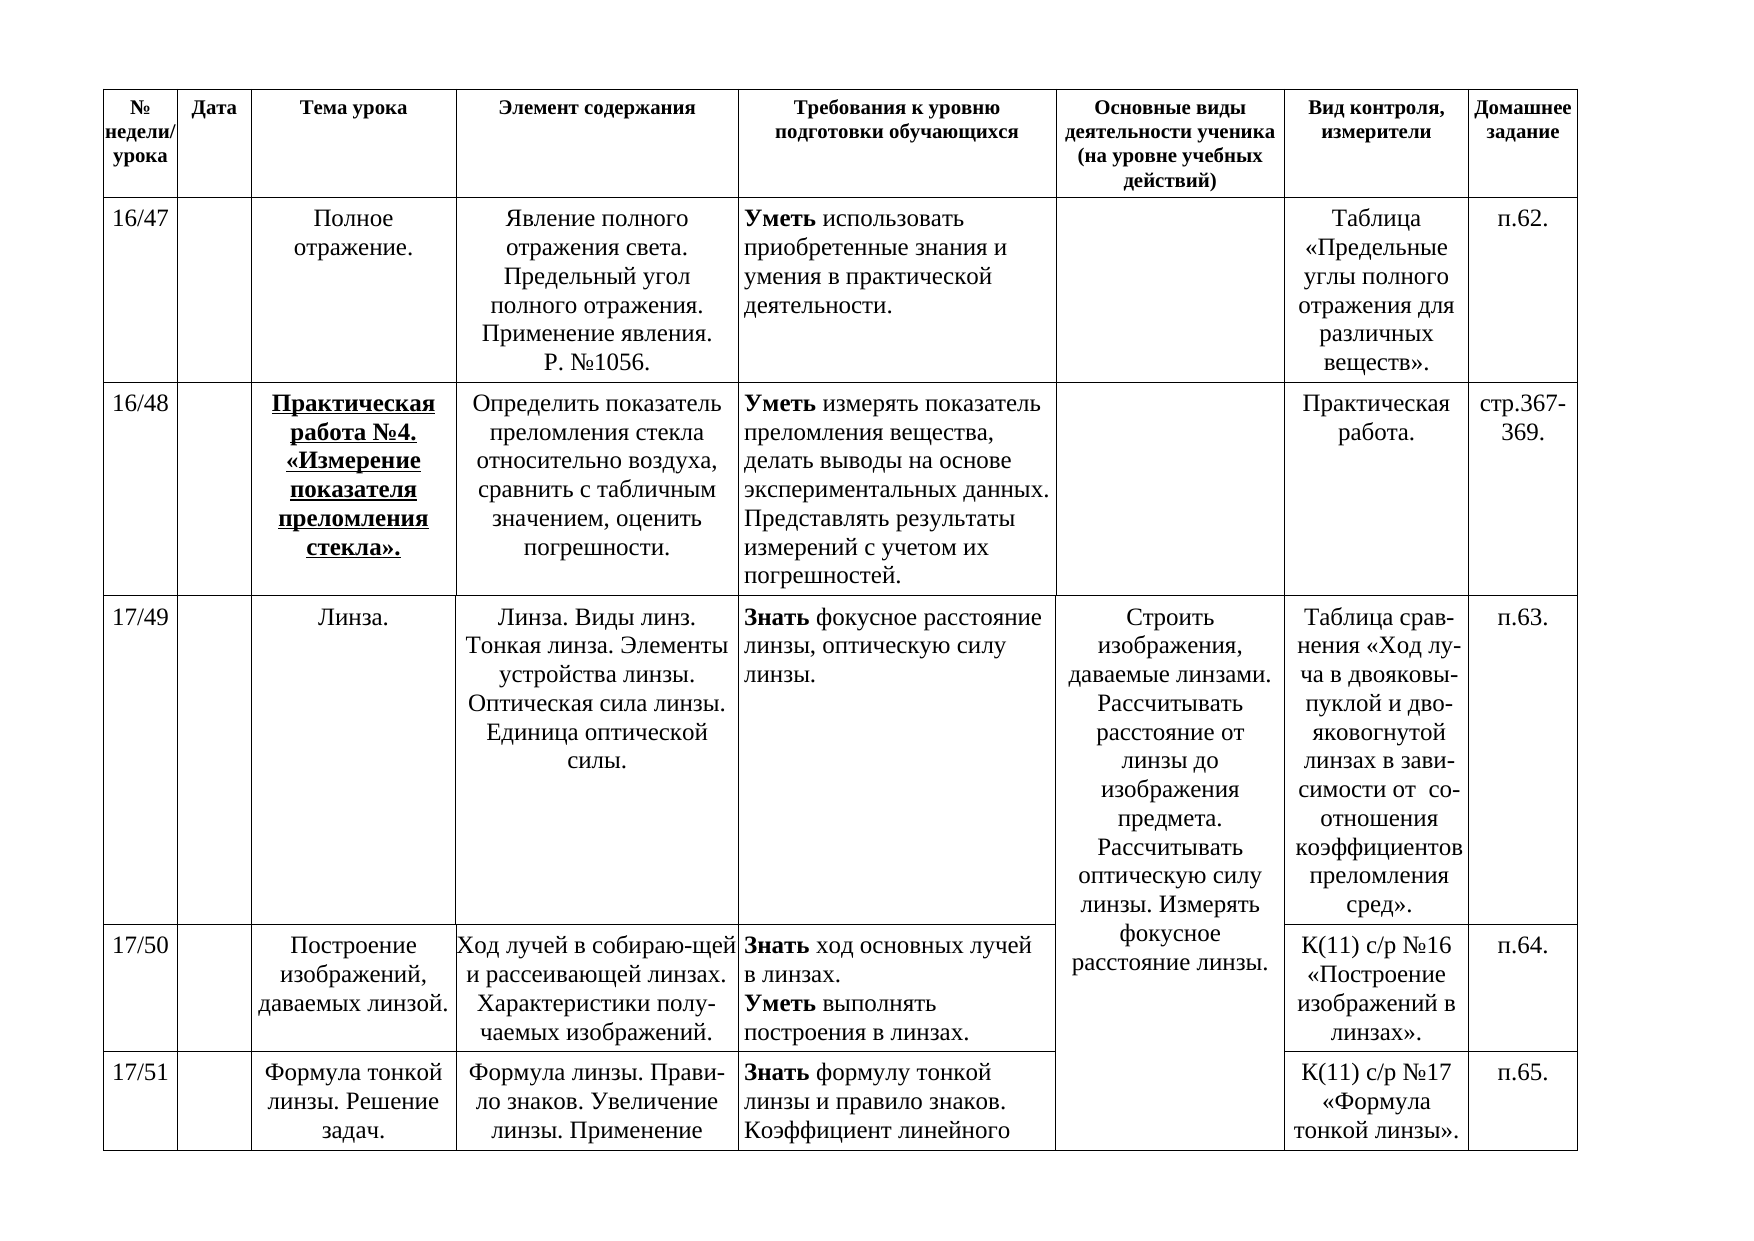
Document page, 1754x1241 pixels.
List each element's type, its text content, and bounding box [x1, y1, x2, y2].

table_cell К(11) с/р №17 «Формула тонкой линзы». [1285, 1052, 1468, 1149]
table_header Тема урока [252, 90, 456, 197]
table_cell п.62. [1469, 198, 1577, 382]
table_cell 16/48 [104, 383, 177, 595]
table_cell п.63. [1469, 596, 1577, 924]
table_cell Линза. [252, 596, 455, 924]
table_cell [178, 1052, 251, 1149]
table_cell Таблица «Предельные углы полного отражения для различных веществ». [1285, 198, 1468, 382]
table_cell п.65. [1469, 1052, 1577, 1149]
table_header Элемент содержания [457, 90, 738, 197]
table_cell [178, 925, 251, 1051]
table_cell Линза. Виды линз. Тонкая линза. Элементы устройства линзы. Оптическая сила линзы. Единица оптической силы. [456, 596, 738, 924]
table_cell Знать фокусное расстояние линзы, оптическую силу линзы. [739, 596, 1055, 924]
table_cell Формула линзы. Прави-ло знаков. Увеличение линзы. Применение знаний для решения физических задач. Р. № 1064-1074. [457, 1052, 738, 1149]
table_cell 16/47 [104, 198, 177, 382]
table_cell 17/50 [104, 925, 177, 1051]
table_cell [178, 383, 251, 595]
table_cell Уметь измерять показатель преломления вещества, делать выводы на основе экспериментальных данных. Представлять результаты измерений с учетом их погрешностей. [739, 383, 1056, 595]
table_header Дата [178, 90, 251, 197]
table_header Требования к уровню подготовки обучающихся [739, 90, 1056, 197]
table_cell Знать формулу тонкой линзы и правило знаков. Коэффициент линейного увеличения. [739, 1052, 1055, 1149]
table_cell Ход лучей в собираю-щей и рассеивающей линзах. Характеристики полу-чаемых изображений. [457, 925, 738, 1051]
table_header Вид контроля, измерители [1285, 90, 1468, 197]
table_cell Практическая работа. [1285, 383, 1468, 595]
table_cell 17/51 [104, 1052, 177, 1149]
table_cell стр.367-369. [1469, 383, 1577, 595]
table_cell 17/49 [104, 596, 177, 924]
table_header № недели/урока [104, 90, 177, 197]
table_cell Таблица срав-нения «Ход лу-ча в двояковы-пуклой и дво-яковогнутой линзах в зави-симости от со-отношения коэффициентов преломления сред». [1285, 596, 1468, 924]
table_cell Строить изображения, даваемые линзами. Рассчитывать расстояние от линзы до изображения предмета. Рассчитывать оптическую силу линзы. Измерять фокусное расстояние линзы. [1056, 596, 1284, 1149]
table_cell Знать ход основных лучей в линзах. Уметь выполнять построения в линзах. [739, 925, 1055, 1051]
table_cell [1057, 383, 1284, 595]
table_cell [178, 596, 251, 924]
table_header Домашнее задание [1469, 90, 1577, 197]
table_cell Определить показатель преломления стекла относительно воздуха, сравнить с табличным значением, оценить погрешности. [457, 383, 738, 595]
table_cell Явление полного отражения света. Предельный угол полного отражения. Применение явления. Р. №1056. [457, 198, 738, 382]
table_cell [178, 198, 251, 382]
table_cell п.64. [1469, 925, 1577, 1051]
table_cell Уметь использовать приобретенные знания и умения в практической деятельности. [739, 198, 1056, 382]
table_cell Построение изображений, даваемых линзой. [252, 925, 456, 1051]
table_cell Полное отражение. [252, 198, 456, 382]
table_cell Формула тонкой линзы. Решение задач. [252, 1052, 456, 1149]
table_cell [1057, 198, 1284, 382]
table_cell Практическая работа №4. «Измерение показателя преломления стекла». [252, 383, 456, 595]
table_cell К(11) с/р №16 «Построение изображений в линзах». [1285, 925, 1468, 1051]
table_header Основные виды деятельности ученика (на уровне учебных действий) [1057, 90, 1284, 197]
